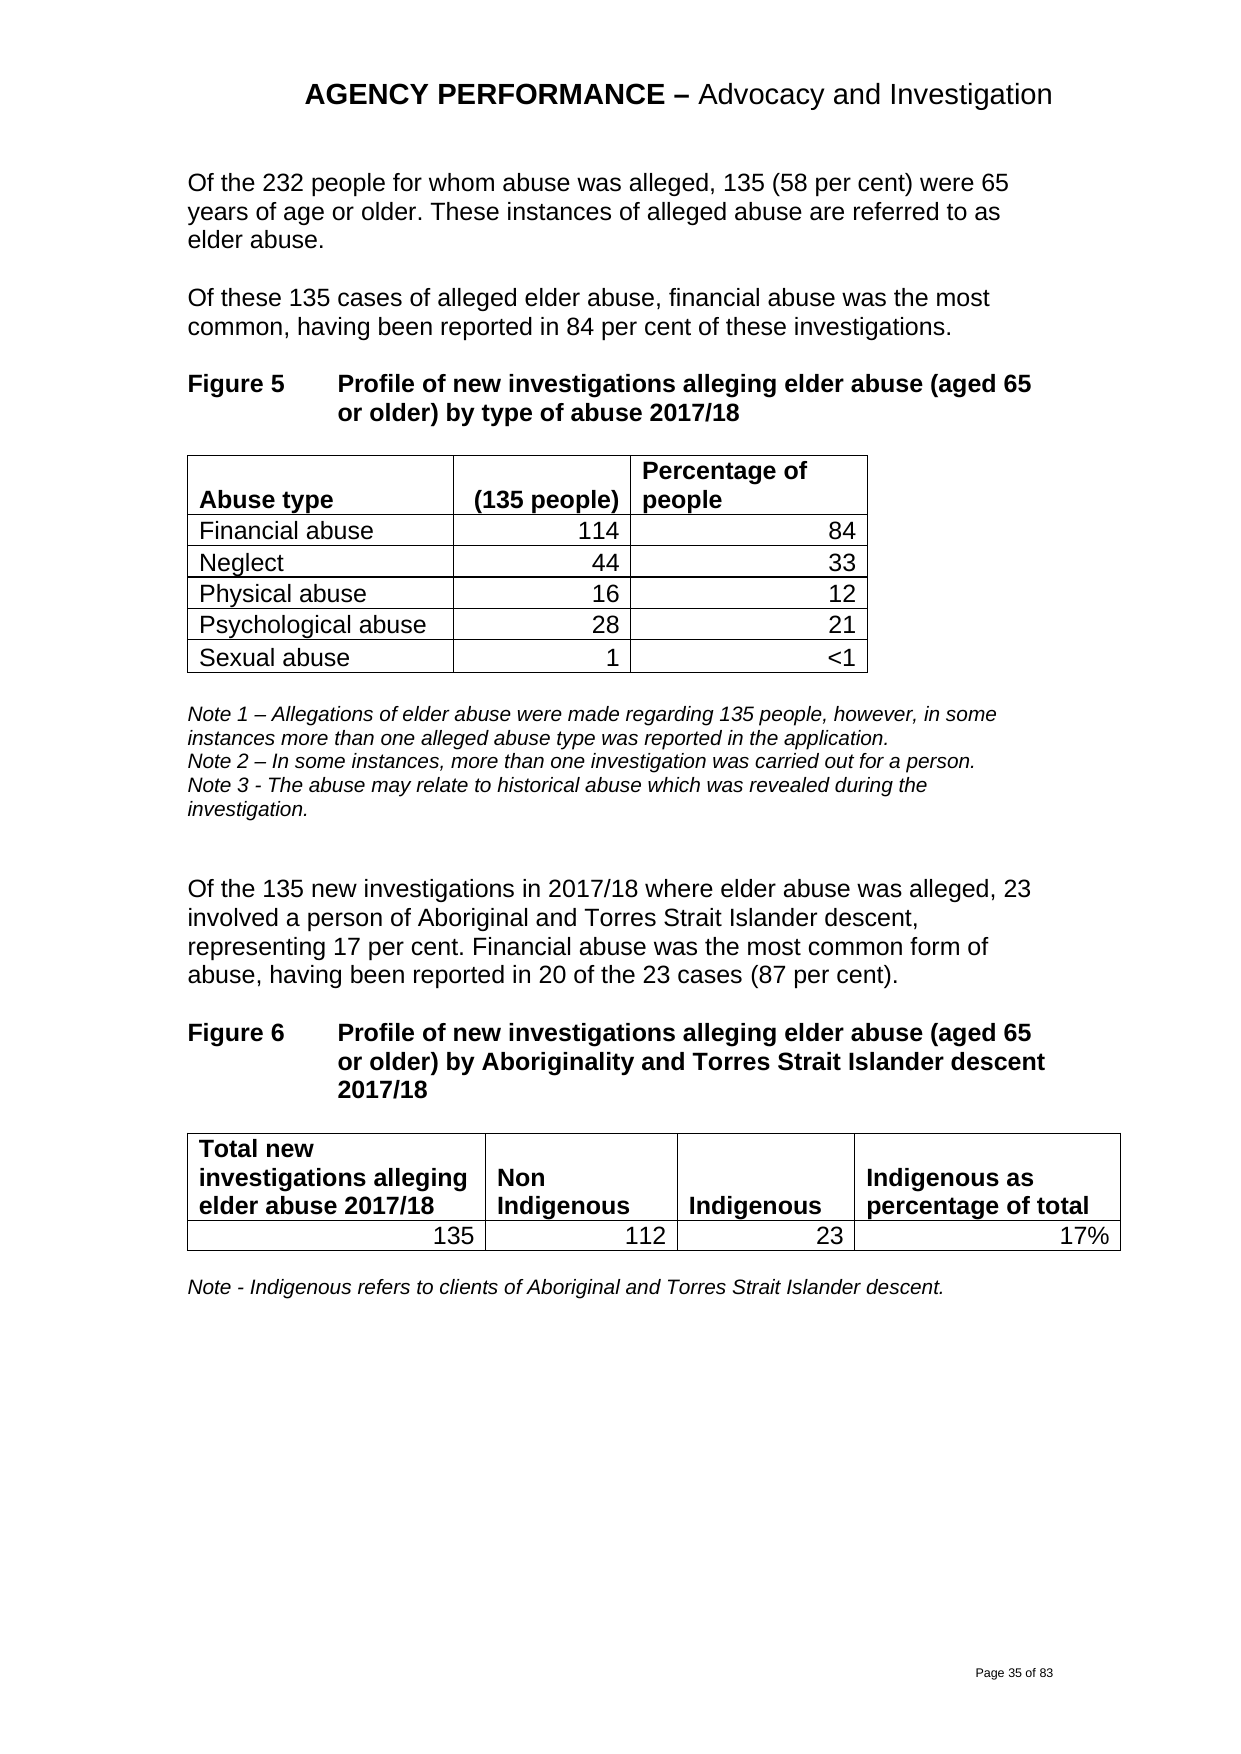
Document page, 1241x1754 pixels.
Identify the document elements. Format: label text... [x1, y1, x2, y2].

table_cell 17% [855, 1221, 1120, 1250]
table_cell 1 [454, 640, 630, 672]
table_cell 114 [454, 515, 630, 545]
text AGENCY PERFORMANCE – Advocacy and Investigation [187, 77, 1053, 110]
table_header Total new investigations alleging elder abuse 2017/18 [188, 1134, 485, 1220]
text Note - Indigenous refers to clients of Aboriginal and Torres Strait Islander descent. [187, 1275, 1053, 1299]
table_cell Neglect [188, 546, 453, 576]
table_cell 33 [631, 546, 867, 576]
text Figure 6 Profile of new investigations alleging elder abuse (aged 65 or older) by Aboriginality and Torres Strait Islander descent 2017/18 [187, 1018, 1053, 1104]
table_cell 16 [454, 578, 630, 608]
text Of these 135 cases of alleged elder abuse, financial abuse was the most common, having been reported in 84 per cent of these investigations. [187, 283, 1053, 340]
table_cell 84 [631, 515, 867, 545]
table_cell 12 [631, 578, 867, 608]
table_cell Sexual abuse [188, 640, 453, 672]
table_cell 135 [188, 1221, 485, 1250]
text Note 2 – In some instances, more than one investigation was carried out for a person. [187, 749, 1053, 773]
text Note 3 - The abuse may relate to historical abuse which was revealed during the investigation. [187, 773, 1053, 821]
text Note 1 – Allegations of elder abuse were made regarding 135 people, however, in some instances more than one alleged abuse type was reported in the application. [187, 701, 1053, 749]
table_cell 44 [454, 546, 630, 576]
table_header Non Indigenous [486, 1134, 677, 1220]
table_cell Financial abuse [188, 515, 453, 545]
table_cell 21 [631, 609, 867, 639]
table_cell 23 [678, 1221, 854, 1250]
table_header Indigenous as percentage of total [855, 1134, 1120, 1220]
text Of the 232 people for whom abuse was alleged, 135 (58 per cent) were 65 years of age or older. These instances of alleged abuse are referred to as elder abuse. [187, 168, 1053, 254]
table_cell Physical abuse [188, 578, 453, 608]
table_header Percentage of people [631, 456, 867, 514]
table_cell 112 [486, 1221, 677, 1250]
text Of the 135 new investigations in 2017/18 where elder abuse was alleged, 23 involved a person of Aboriginal and Torres Strait Islander descent, representing 17 per cent. Financial abuse was the most common form of abuse, having been reported in 20 of the 23 cases (87 per cent). [187, 874, 1053, 989]
table_cell 28 [454, 609, 630, 639]
table_header Indigenous [678, 1134, 854, 1220]
table_cell Psychological abuse [188, 609, 453, 639]
text Figure 5 Profile of new investigations alleging elder abuse (aged 65 or older) by type of abuse 2017/18 [187, 369, 1053, 427]
table_header Abuse type [188, 456, 453, 514]
table_cell <1 [631, 640, 867, 672]
table_header (135 people) [454, 456, 630, 514]
